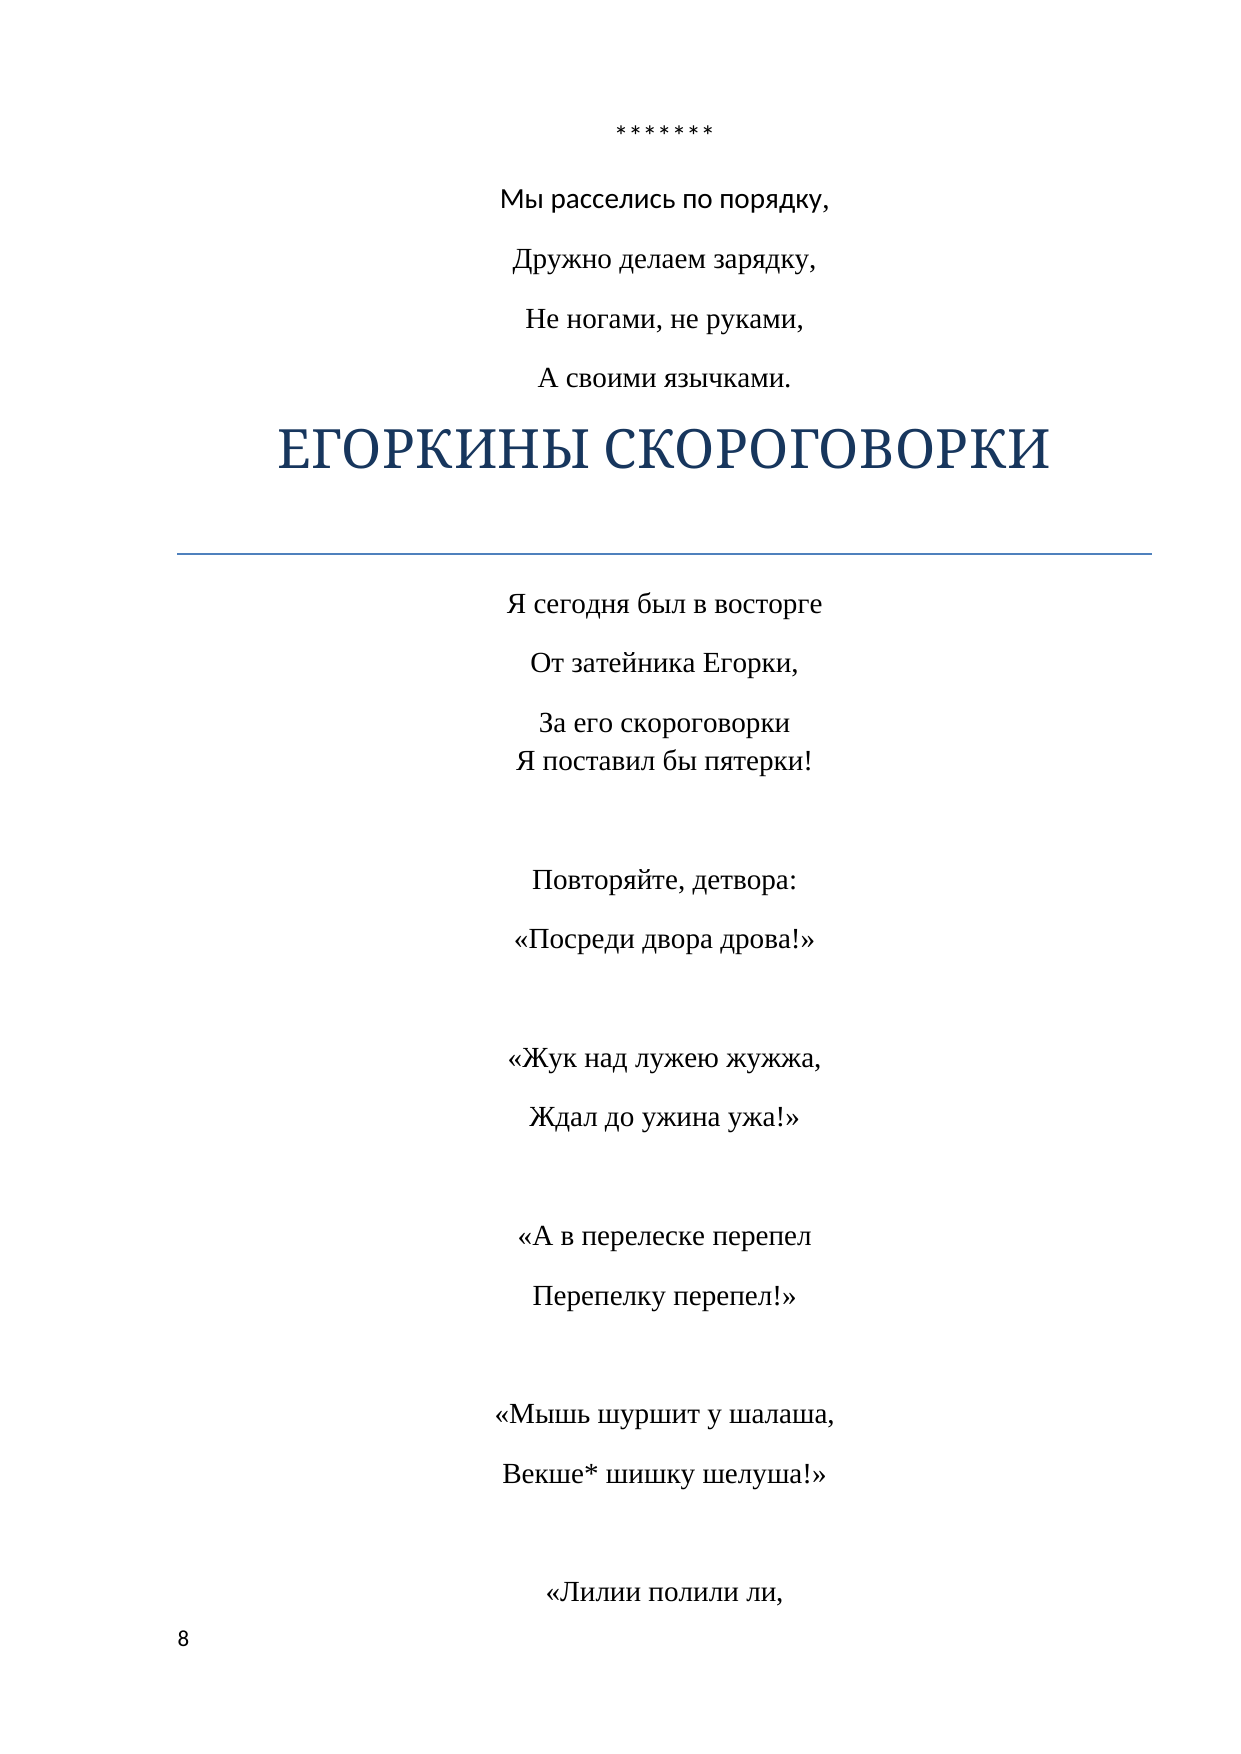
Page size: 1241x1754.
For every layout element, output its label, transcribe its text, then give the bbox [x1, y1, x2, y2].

text ******* [177, 118, 1152, 154]
text Дружно делаем зарядку, [177, 242, 1152, 275]
text «Жук над лужею жужжа, [177, 1040, 1152, 1074]
text Не ногами, не руками, [177, 301, 1152, 334]
text «Мышь шуршит у шалаша, [177, 1396, 1152, 1430]
text Векше* шишку шелуша!» [177, 1456, 1152, 1489]
text Перепелку перепел!» [177, 1278, 1152, 1311]
text Повторяйте, детвора: [177, 862, 1152, 896]
text От затейника Егорки, [177, 645, 1152, 679]
text Мы расселись по порядку, [177, 180, 1152, 216]
text За его скороговорки Я поставил бы пятерки! [177, 705, 1152, 777]
text «А в перелеске перепел [177, 1218, 1152, 1252]
text Ждал до ужина ужа!» [177, 1099, 1152, 1133]
text «Лилии полили ли, [177, 1574, 1152, 1608]
text Я сегодня был в восторге [177, 586, 1152, 619]
text «Посреди двора дрова!» [177, 921, 1152, 955]
title ЕГОРКИНЫ СКОРОГОВОРКИ [177, 420, 1152, 482]
text А своими язычками. [177, 360, 1152, 394]
